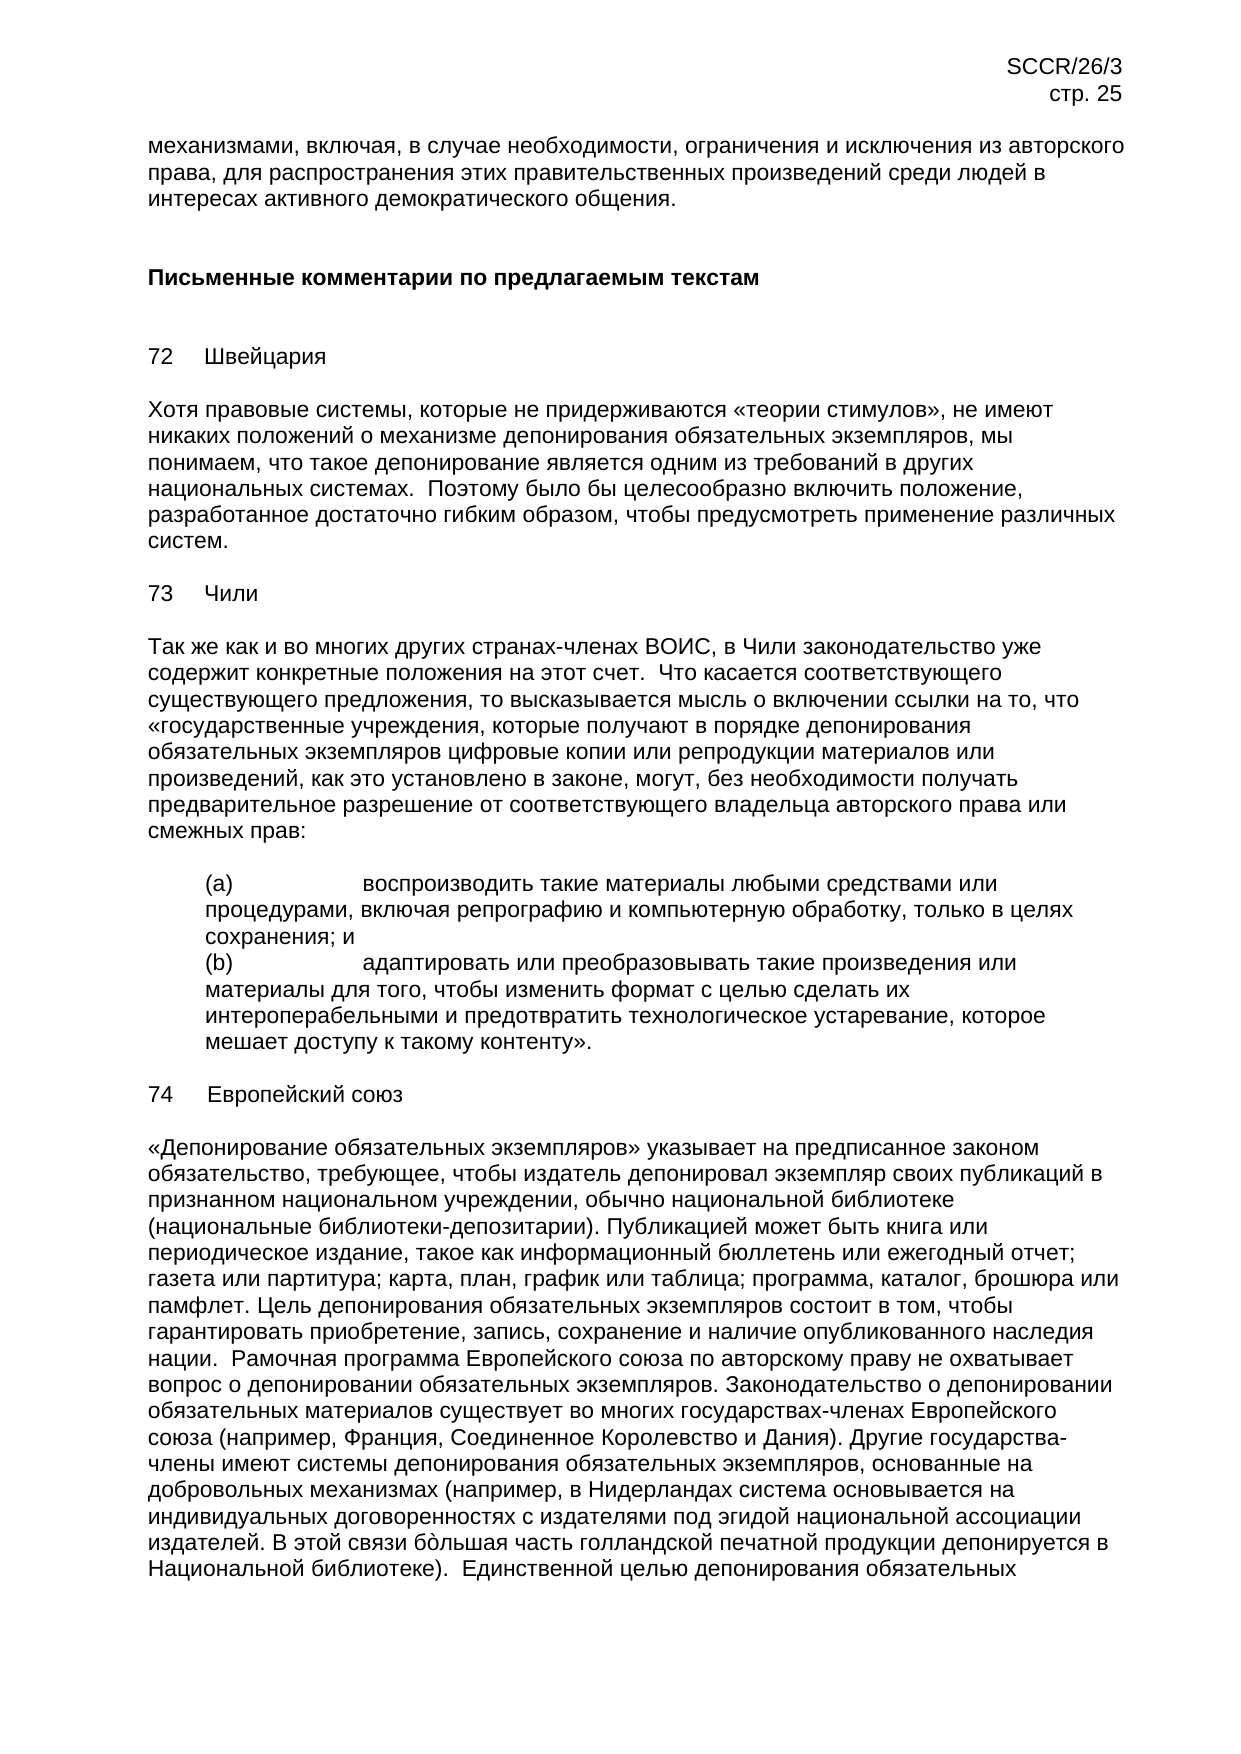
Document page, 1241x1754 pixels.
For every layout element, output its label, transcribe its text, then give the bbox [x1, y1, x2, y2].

text Европейский союз [148, 1081, 1127, 1107]
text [148, 132, 1127, 211]
list адаптировать или преобразовывать такие произведения или материалы для того, чтобы изменить формат с целью сделать их интероперабельными и предотвратить технологическое устаревание, которое мешает доступу к такому контенту». [205, 949, 1122, 1054]
text Швейцария [148, 343, 1127, 369]
text Хотя правовые системы, которые не придерживаются «теории стимулов», не имеют никаких положений о механизме депонирования обязательных экземпляров, мы понимаем, что такое депонирование является одним из требований в других национальных системах. Поэтому было бы целесообразно включить положение, разработанное достаточно гибким образом, чтобы предусмотреть применение различных систем. [148, 396, 1127, 554]
text Так же как и во многих других странах-членах ВОИС, в Чили законодательство уже содержит конкретные положения на этот счет. Что касается соответствующего существующего предложения, то высказывается мысль о включении ссылки на то, что «государственные учреждения, которые получают в порядке депонирования обязательных экземпляров цифровые копии или репродукции материалов или произведений, как это установлено в законе, могут, без необходимости получать предварительное разрешение от соответствующего владельца авторского права или смежных прав: [148, 633, 1122, 844]
text Письменные комментарии по предлагаемым текстам [148, 264, 1122, 290]
text Чили [148, 580, 1127, 607]
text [148, 1134, 1122, 1582]
list воспроизводить такие материалы любыми средствами или процедурами, включая репрографию и компьютерную обработку, только в целях сохранения; и [205, 870, 1122, 949]
